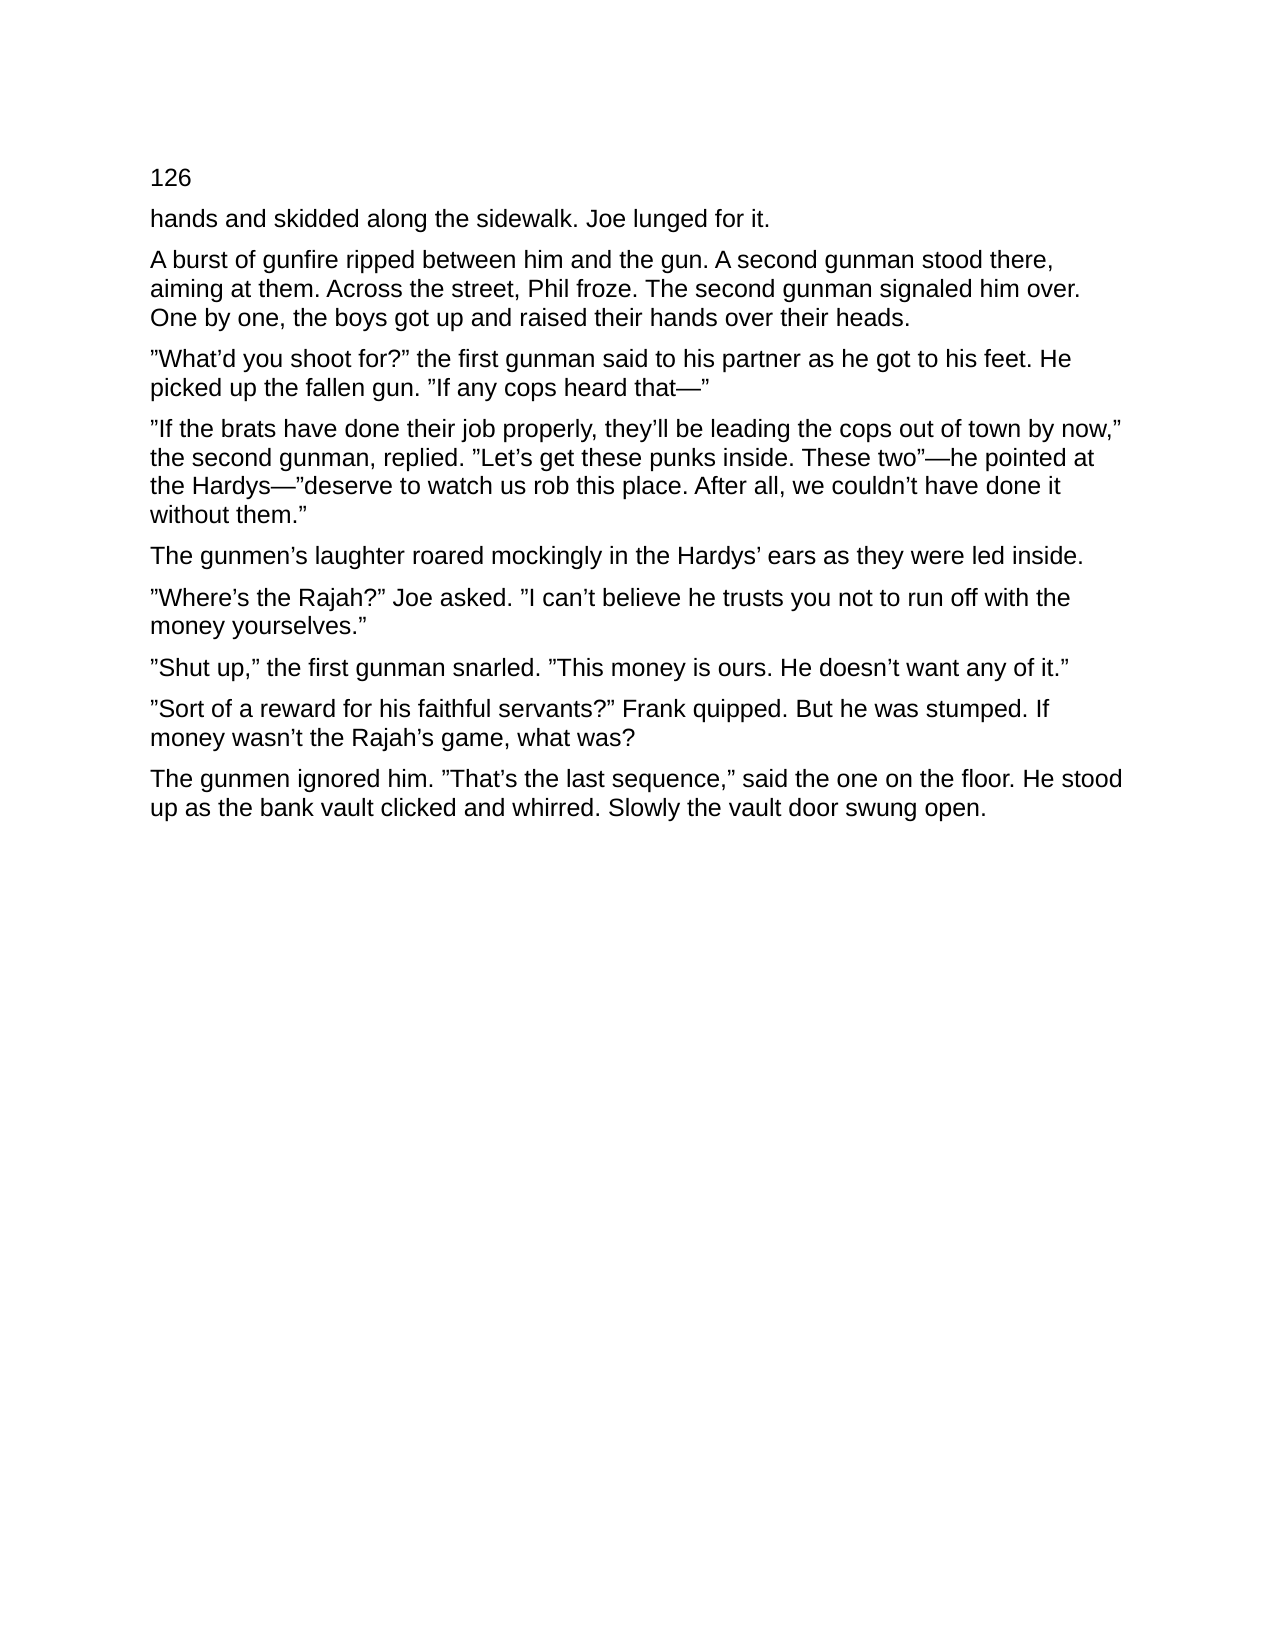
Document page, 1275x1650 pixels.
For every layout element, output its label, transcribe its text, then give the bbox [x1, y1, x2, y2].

text The gunmen ignored him. ”That’s the last sequence,” said the one on the floor. He stood up as the bank vault clicked and whirred. Slowly the vault door swung open. [150, 764, 1125, 821]
text ”Sort of a reward for his faithful servants?” Frank quipped. But he was stumped. If money wasn’t the Rajah’s game, what was? [150, 694, 1125, 751]
text A burst of gunfire ripped between him and the gun. A second gunman stood there, aiming at them. Across the street, Phil froze. The second gunman signaled him over. One by one, the boys got up and raised their hands over their heads. [150, 245, 1125, 331]
text ”What’d you shoot for?” the first gunman said to his partner as he got to his feet. He picked up the fallen gun. ”If any cops heard that—” [150, 344, 1125, 401]
text ”Where’s the Rajah?” Joe asked. ”I can’t believe he trusts you not to run off with the money yourselves.” [150, 582, 1125, 640]
text ”Shut up,” the first gunman snarled. ”This money is ours. He doesn’t want any of it.” [150, 652, 1125, 681]
text 126 [150, 162, 1125, 191]
text The gunmen’s laughter roared mockingly in the Hardys’ ears as they were led inside. [150, 541, 1125, 570]
text ”If the brats have done their job properly, they’ll be leading the cops out of town by now,” the second gunman, replied. ”Let’s get these punks inside. These two”—he pointed at the Hardys—”deserve to watch us rob this place. After all, we couldn’t have done it without them.” [150, 414, 1125, 529]
text hands and skidded along the sidewalk. Joe lunged for it. [150, 204, 1125, 232]
